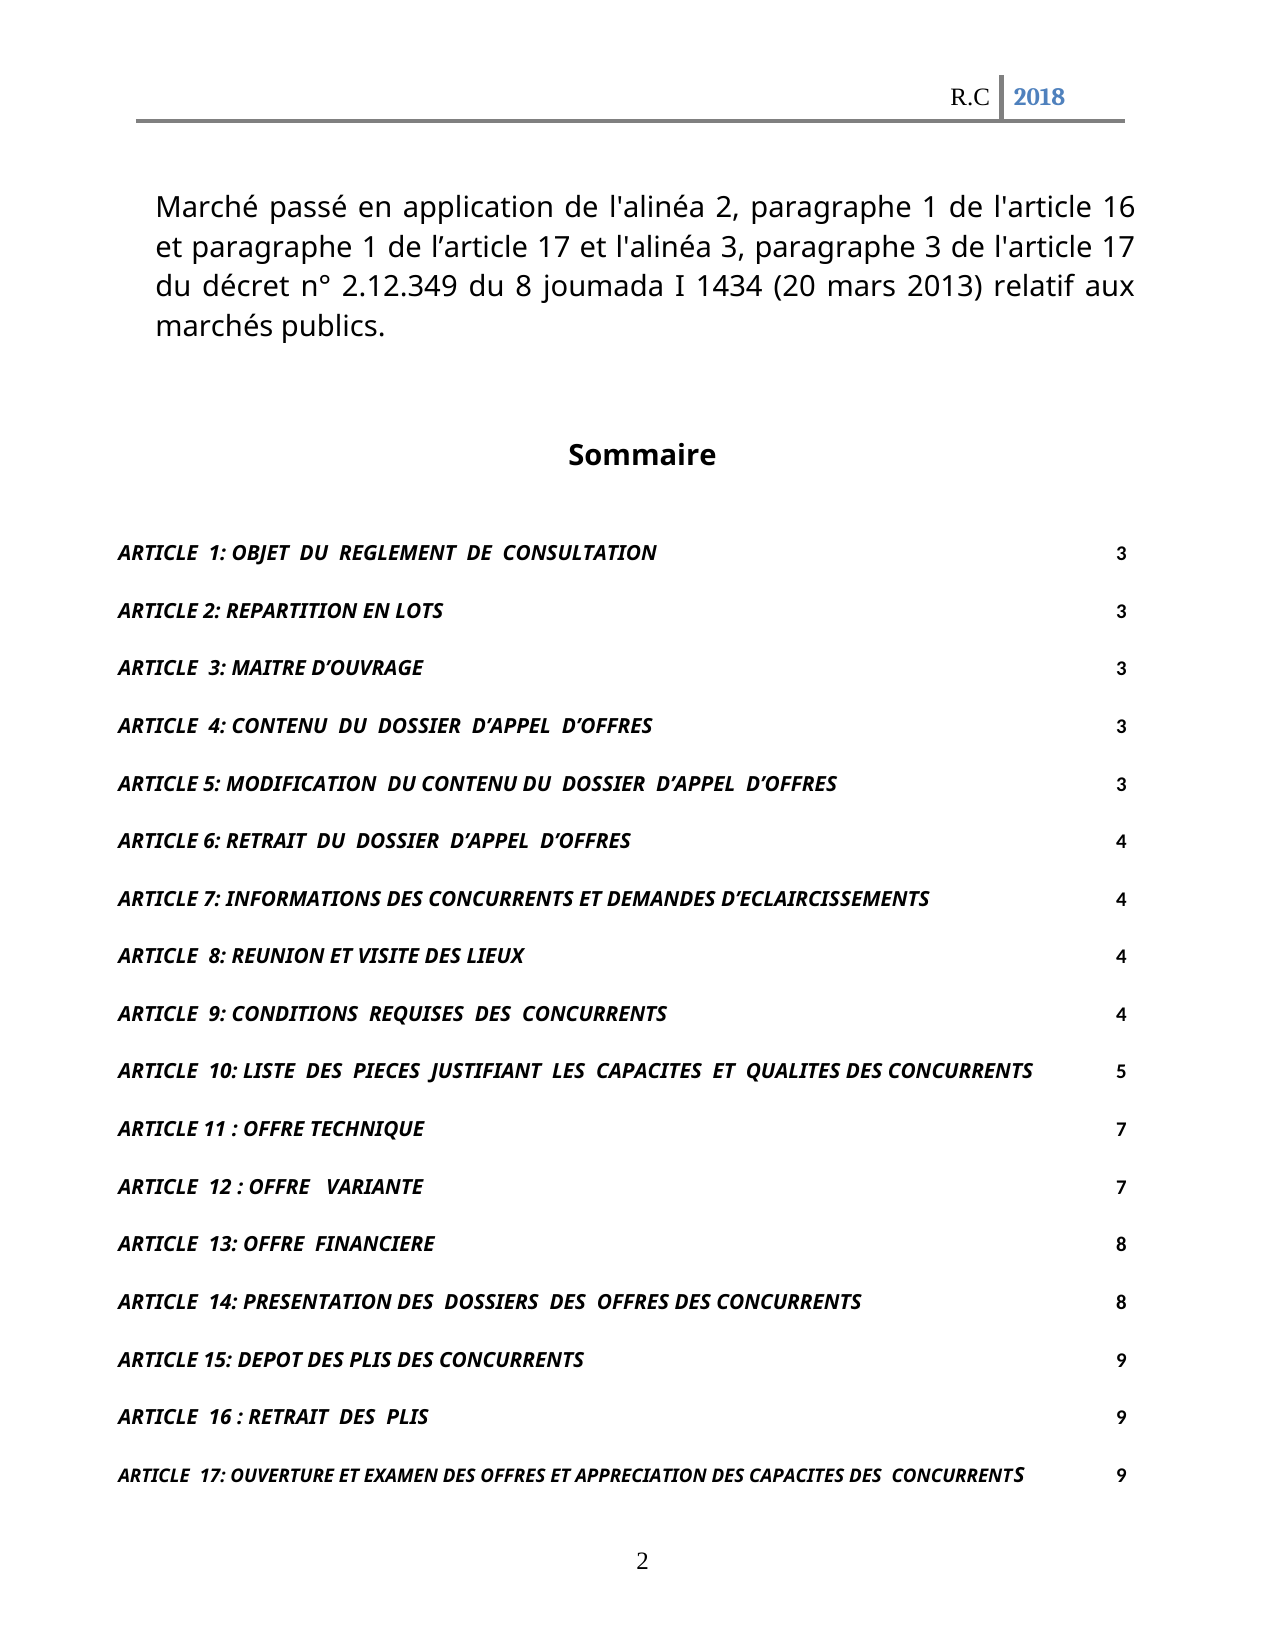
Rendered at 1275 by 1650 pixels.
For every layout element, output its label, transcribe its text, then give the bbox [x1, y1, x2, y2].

text ARTICLE 9: CONDITIONS REQUISES DES CONCURRENTS 4 [118, 999, 1137, 1027]
text ARTICLE 13: OFFRE FINANCIERE 8 [118, 1229, 1137, 1258]
text ARTICLE 6: RETRAIT DU DOSSIER D’APPEL D’OFFRES 4 [118, 826, 1137, 855]
text ARTICLE 17: OUVERTURE ET EXAMEN DES OFFRES ET APPRECIATION DES CAPACITES DES CONCURRENTS 9 [118, 1460, 1137, 1488]
text ARTICLE 10: LISTE DES PIECES JUSTIFIANT LES CAPACITES ET QUALITES DES CONCURRENTS 5 [118, 1057, 1137, 1085]
text Marché passé en application de l'alinéa 2, paragraphe 1 de l'article 16 et paragraphe 1 de l’article 17 et l'alinéa 3, paragraphe 3 de l'article 17 du décret n° 2.12.349 du 8 joumada I 1434 (20 mars 2013) relatif aux marchés publics. [155, 186, 1137, 345]
text ARTICLE 15: DEPOT DES PLIS DES CONCURRENTS 9 [118, 1345, 1137, 1373]
text ARTICLE 2: REPARTITION EN LOTS 3 [118, 596, 1137, 624]
text ARTICLE 16 : RETRAIT DES PLIS 9 [118, 1402, 1137, 1431]
text ARTICLE 3: MAITRE D’OUVRAGE 3 [118, 653, 1137, 682]
subtitle Sommaire [148, 435, 1137, 474]
text ARTICLE 5: MODIFICATION DU CONTENU DU DOSSIER D’APPEL D’OFFRES 3 [118, 769, 1137, 797]
text ARTICLE 1: OBJET DU REGLEMENT DE CONSULTATION 3 [118, 538, 1137, 567]
text ARTICLE 12 : OFFRE VARIANTE 7 [118, 1172, 1137, 1200]
text ARTICLE 7: INFORMATIONS DES CONCURRENTS ET DEMANDES D’ECLAIRCISSEMENTS 4 [118, 884, 1137, 912]
text ARTICLE 8: REUNION ET VISITE DES LIEUX 4 [118, 941, 1137, 970]
text ARTICLE 11 : OFFRE TECHNIQUE 7 [118, 1114, 1137, 1143]
text ARTICLE 14: PRESENTATION DES DOSSIERS DES OFFRES DES CONCURRENTS 8 [118, 1287, 1137, 1316]
text ARTICLE 4: CONTENU DU DOSSIER D’APPEL D’OFFRES 3 [118, 711, 1137, 739]
